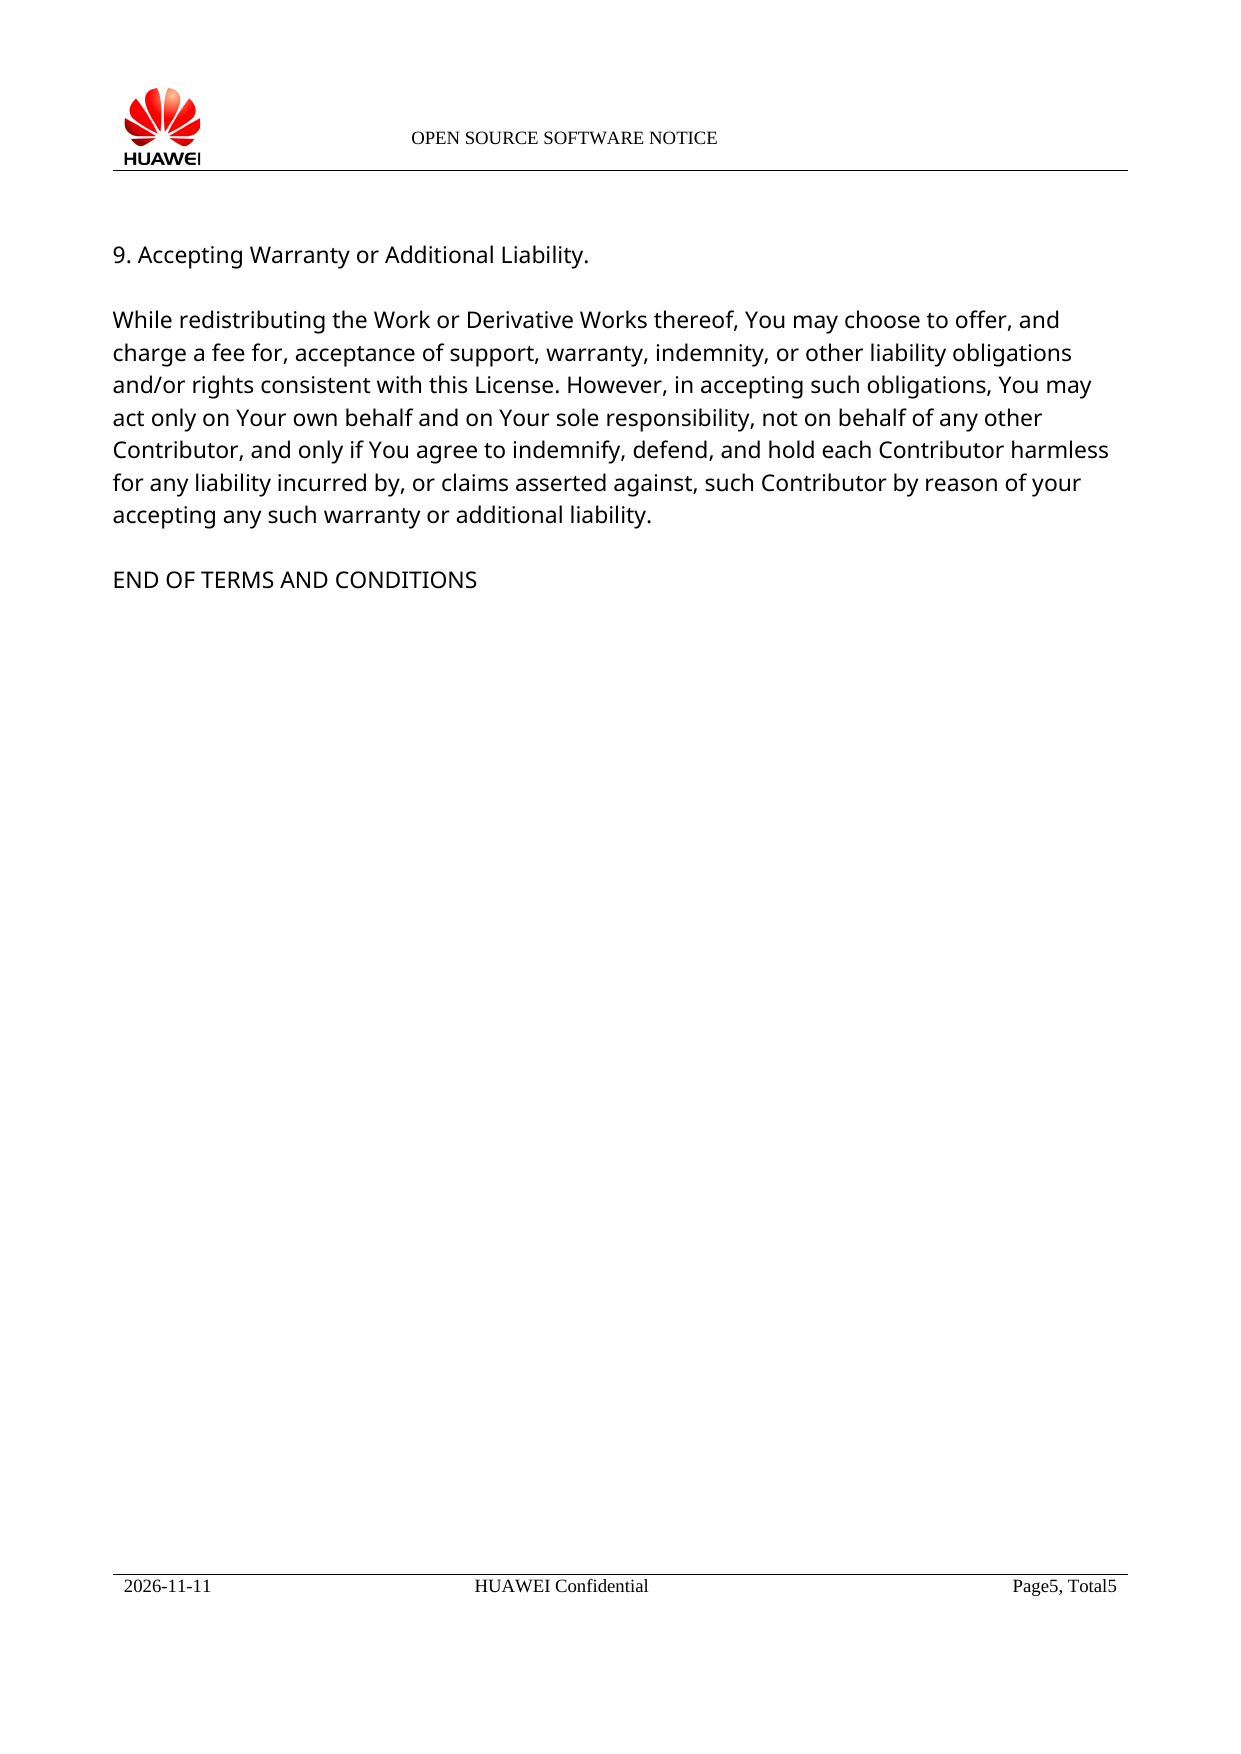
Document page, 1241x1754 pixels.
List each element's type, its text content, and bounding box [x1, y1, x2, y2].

text END OF TERMS AND CONDITIONS [112, 564, 1128, 596]
text While redistributing the Work or Derivative Works thereof, You may choose to offer, and charge a fee for, acceptance of support, warranty, indemnity, or other liability obligations and/or rights consistent with this License. However, in accepting such obligations, You may act only on Your own behalf and on Your sole responsibility, not on behalf of any other Contributor, and only if You agree to indemnify, defend, and hold each Contributor harmless for any liability incurred by, or claims asserted against, such Contributor by reason of your accepting any such warranty or additional liability. [112, 304, 1128, 531]
picture [124, 88, 201, 165]
text 9. Accepting Warranty or Additional Liability. [112, 239, 1128, 271]
